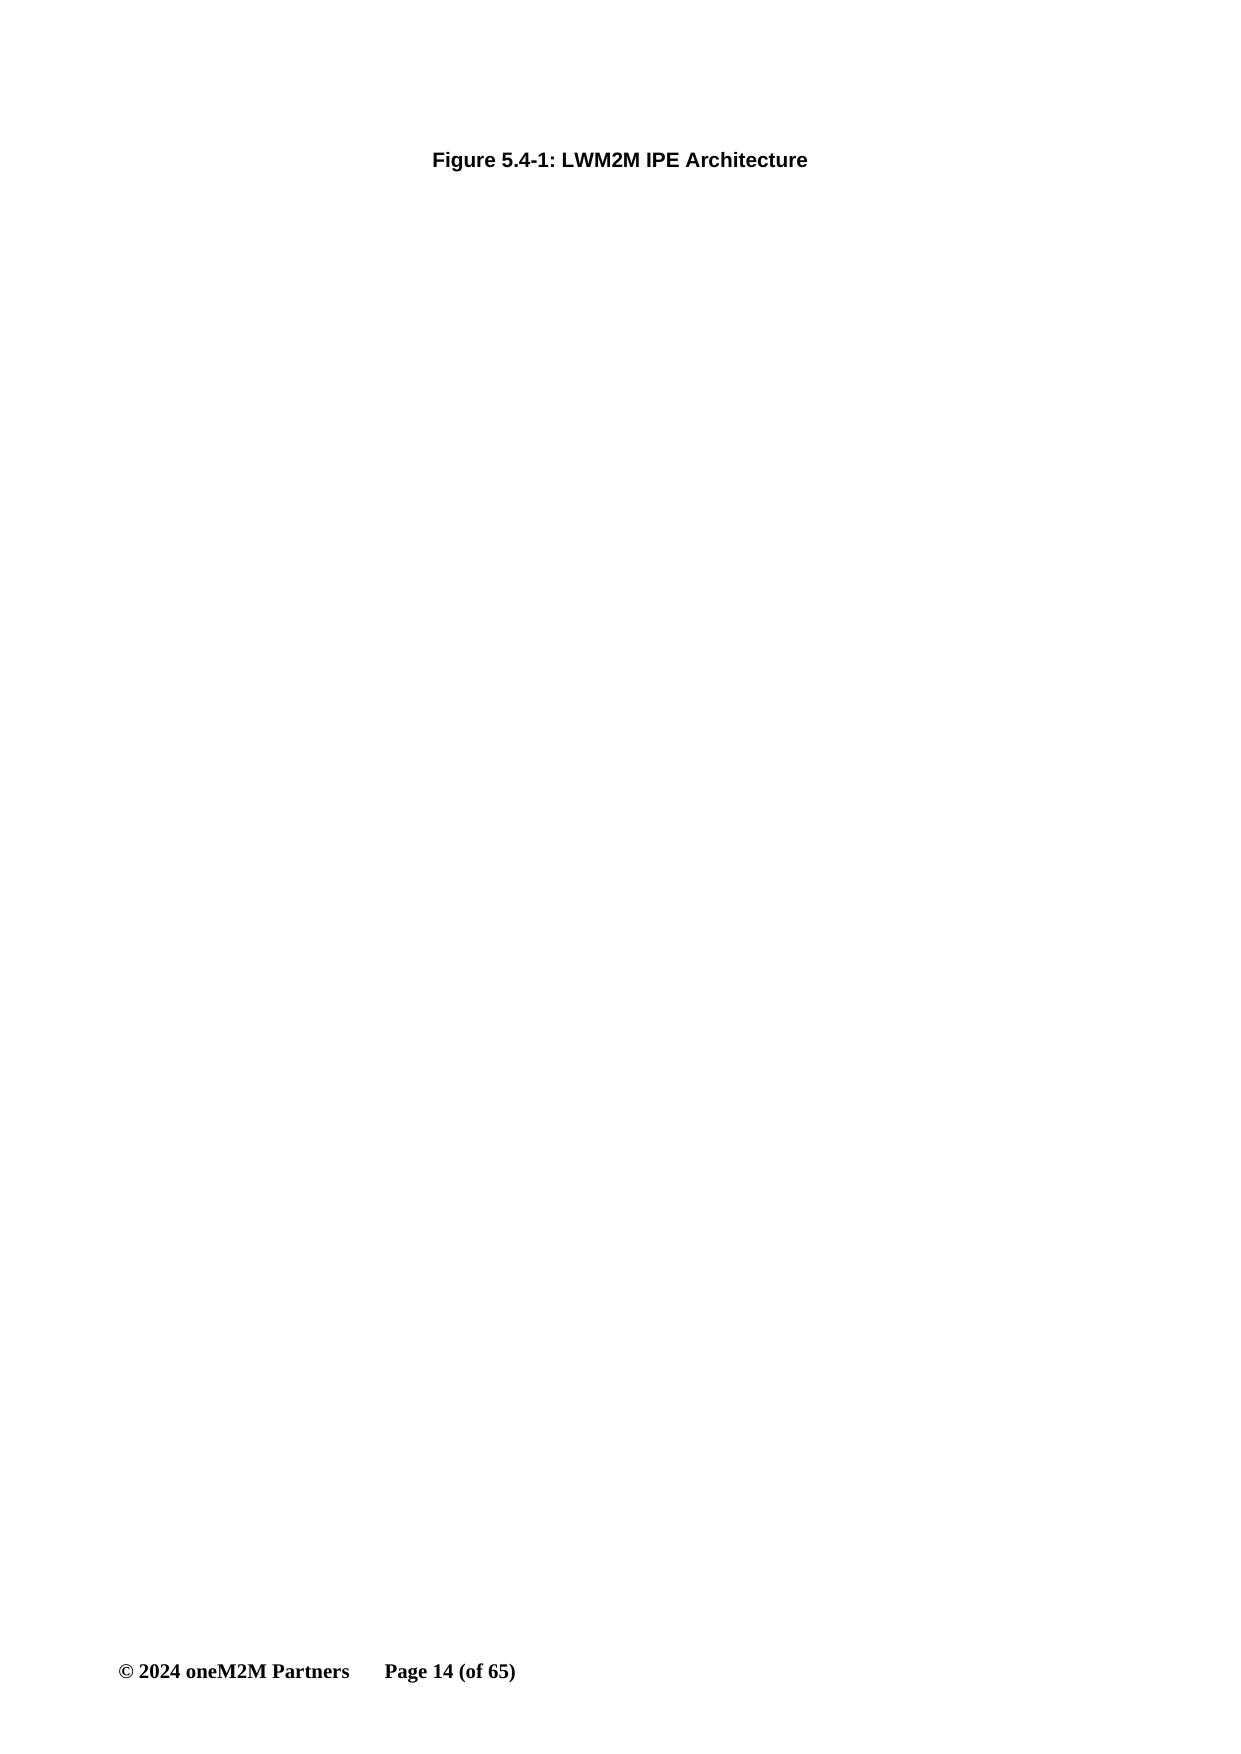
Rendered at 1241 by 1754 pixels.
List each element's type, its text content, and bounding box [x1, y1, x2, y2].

text Figure 5.4-1: LWM2M IPE Architecture [118, 148, 1122, 172]
